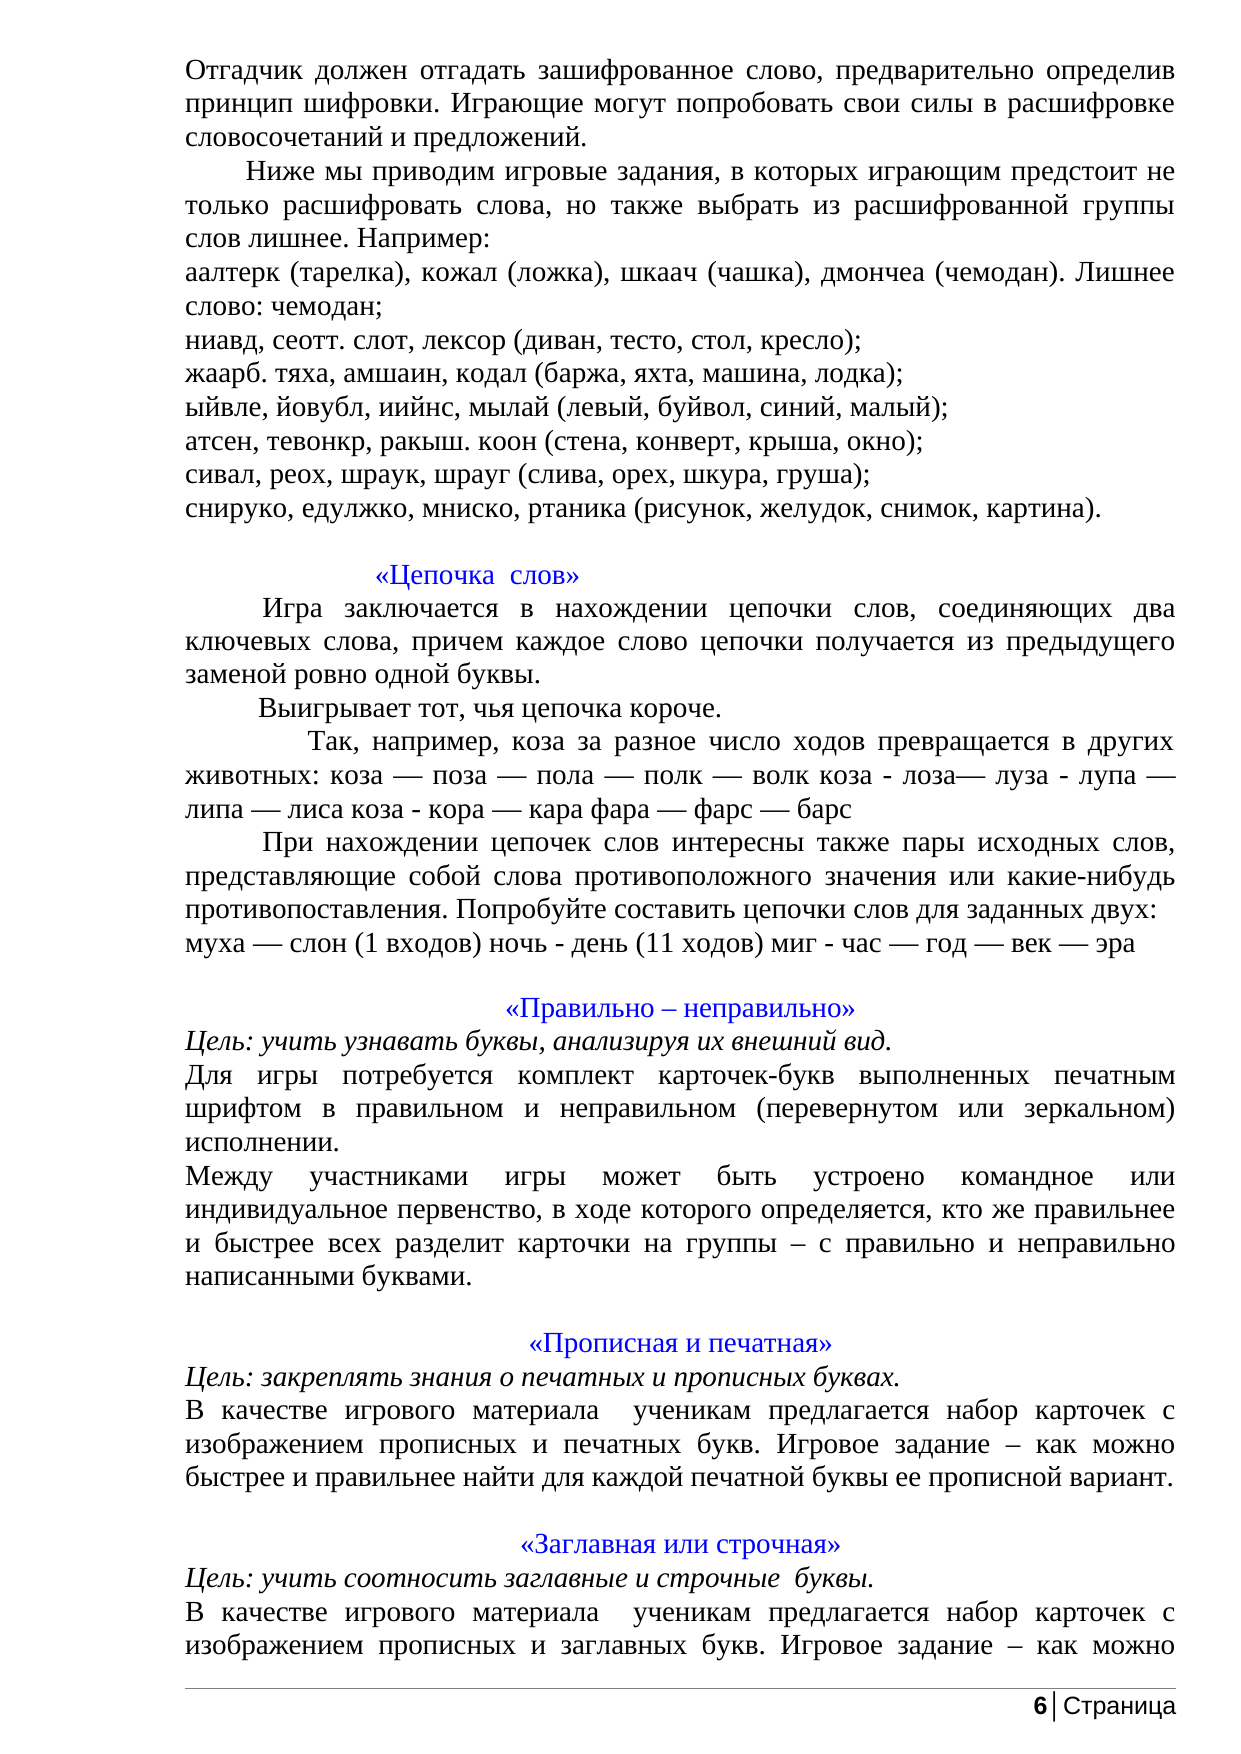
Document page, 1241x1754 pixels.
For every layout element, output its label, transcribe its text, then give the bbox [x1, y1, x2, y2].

text «Цепочка слов» [185, 557, 1176, 590]
text Цель: закреплять знания о печатных и прописных буквах. [185, 1359, 1176, 1392]
text Ниже мы приводим игровые задания, в которых играющим предстоит не только расшифровать слова, но также выбрать из расшифрованной группы слов лишнее. Например: [185, 153, 1176, 254]
text муха — слон (1 входов) ночь - день (11 ходов) миг - час — год — век — эра [185, 925, 1176, 959]
text Для игры потребуется комплект карточек-букв выполненных печатным шрифтом в правильном и неправильном (перевернутом или зеркальном) исполнении. [185, 1057, 1176, 1158]
text Цель: учить узнавать буквы, анализируя их внешний вид. [185, 1023, 1176, 1057]
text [185, 52, 1176, 153]
text Игра заключается в нахождении цепочки слов, соединяющих два ключевых слова, причем каждое слово цепочки получается из предыдущего заменой ровно одной буквы. [185, 590, 1176, 690]
text При нахождении цепочек слов интересны также пары исходных слов, представляющие собой слова противоположного значения или какие-нибудь противопоставления. Попробуйте составить цепочки слов для заданных двух: [185, 825, 1176, 925]
text «Правильно – неправильно» [185, 990, 1176, 1023]
text «Заглавная или строчная» [185, 1527, 1176, 1560]
text ниавд, сеотт. слот, лексор (диван, тесто, стол, кресло); [185, 322, 1176, 356]
text В качестве игрового материала ученикам предлагается набор карточек с изображением прописных и печатных букв. Игровое задание – как можно быстрее и правильнее найти для каждой печатной буквы ее прописной вариант. [185, 1392, 1176, 1493]
text Цель: учить соотносить заглавные и строчные буквы. [185, 1560, 1176, 1594]
text жаарб. тяха, амшаин, кодал (баржа, яхта, машина, лодка); [185, 356, 1176, 389]
text атсен, тевонкр, ракыш. коон (стена, конверт, крыша, окно); [185, 423, 1176, 456]
text Так, например, коза за разное число ходов превращается в других животных: коза — поза — пола — полк — волк коза - лоза— луза - лупа — липа — лиса коза - кора — кара фара — фарс — барс [185, 724, 1176, 825]
text снируко, едулжко, мниско, ртаника (рисунок, желудок, снимок, картина). [185, 490, 1176, 523]
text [185, 1594, 1176, 1661]
text аалтерк (тарелка), кожал (ложка), шкаач (чашка), дмончеа (чемодан). Лишнее слово: чемодан; [185, 254, 1176, 322]
text Между участниками игры может быть устроено командное или индивидуальное первенство, в ходе которого определяется, кто же правильнее и быстрее всех разделит карточки на группы – с правильно и неправильно написанными буквами. [185, 1158, 1176, 1292]
text ыйвле, йовубл, иийнс, мылай (левый, буйвол, синий, малый); [185, 389, 1176, 423]
text сивал, реох, шраук, шрауг (слива, орех, шкура, груша); [185, 456, 1176, 490]
text Выигрывает тот, чья цепочка короче. [185, 690, 1176, 724]
text «Прописная и печатная» [185, 1325, 1176, 1359]
